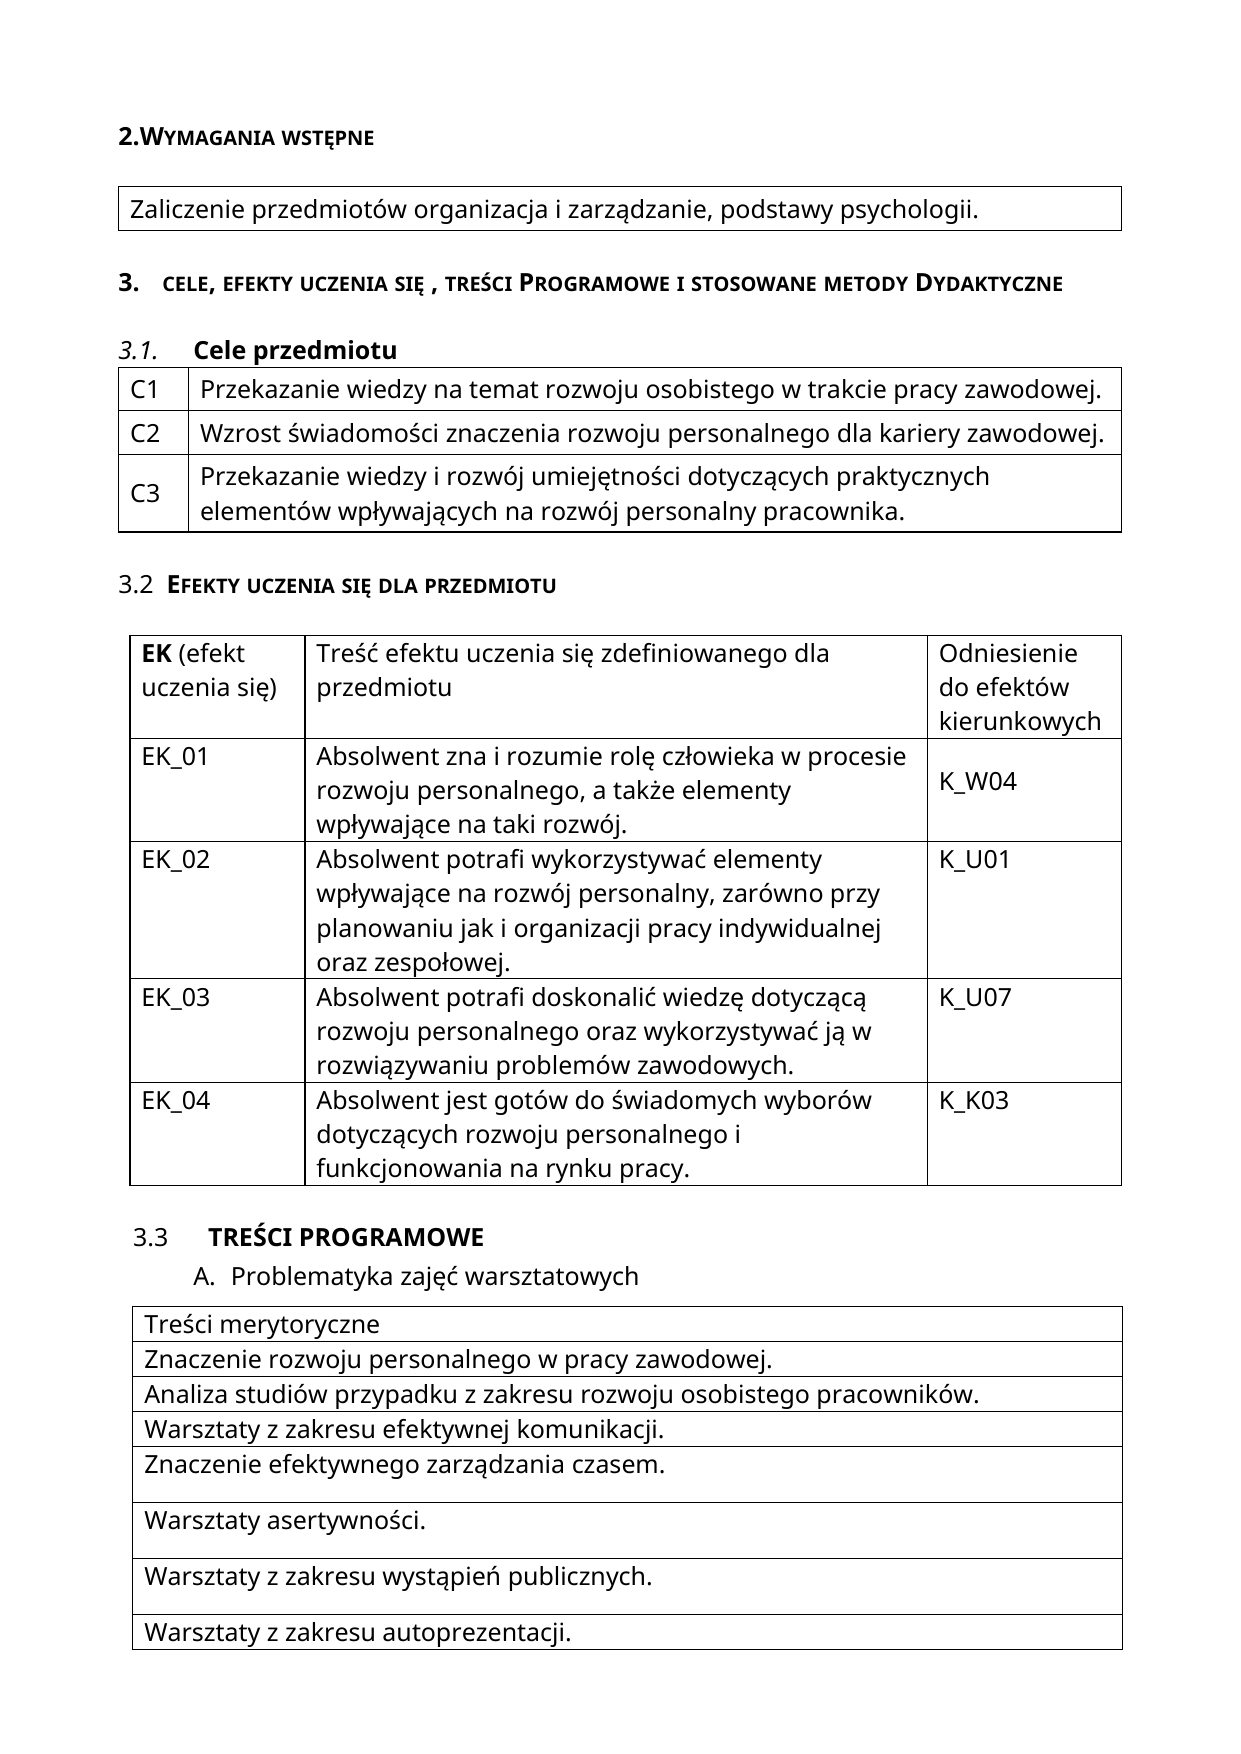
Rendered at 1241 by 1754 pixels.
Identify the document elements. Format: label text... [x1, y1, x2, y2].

table_cell Absolwent jest gotów do świadomych wyborów dotyczących rozwoju personalnego i funkcjonowania na rynku pracy. [306, 1083, 927, 1185]
table_cell EK_02 [131, 842, 304, 978]
table_cell Znaczenie efektywnego zarządzania czasem. [133, 1447, 1122, 1502]
table_cell K_K03 [928, 1083, 1121, 1185]
table_cell Warsztaty z zakresu wystąpień publicznych. [133, 1559, 1122, 1614]
table_header Zaliczenie przedmiotów organizacja i zarządzanie, podstawy psychologii. [119, 187, 1121, 230]
table_cell K_U01 [928, 842, 1121, 978]
list Problematyka zajęć warsztatowych [193, 1259, 1122, 1293]
table_cell Absolwent potrafi wykorzystywać elementy wpływające na rozwój personalny, zarówno przy planowaniu jak i organizacji pracy indywidualnej oraz zespołowej. [306, 842, 927, 978]
table_header C1 [119, 368, 188, 410]
table_cell K_U07 [928, 979, 1121, 1082]
table_header EK (efekt uczenia się) [131, 636, 304, 738]
text 2.Wymagania wstępne [118, 118, 1122, 152]
list Cele przedmiotu [118, 333, 1122, 367]
text 3.2 Efekty uczenia się dla przedmiotu [118, 566, 1122, 601]
table_header Odniesienie do efektów kierunkowych [928, 636, 1121, 738]
table_cell Warsztaty asertywności. [133, 1503, 1122, 1558]
table_cell C2 [119, 411, 188, 454]
table_cell Przekazanie wiedzy i rozwój umiejętności dotyczących praktycznych elementów wpływających na rozwój personalny pracownika. [189, 455, 1121, 531]
table_cell EK_01 [131, 739, 304, 841]
table_cell C3 [119, 455, 188, 531]
table_cell Wzrost świadomości znaczenia rozwoju personalnego dla kariery zawodowej. [189, 411, 1121, 454]
table_cell K_W04 [928, 739, 1121, 841]
table_cell Analiza studiów przypadku z zakresu rozwoju osobistego pracowników. [133, 1377, 1122, 1411]
table_cell EK_04 [131, 1083, 304, 1185]
table_cell Warsztaty z zakresu efektywnej komunikacji. [133, 1412, 1122, 1446]
table_cell EK_03 [131, 979, 304, 1082]
list TREŚCI PROGRAMOWE [133, 1220, 1122, 1254]
table_cell Absolwent zna i rozumie rolę człowieka w procesie rozwoju personalnego, a także elementy wpływające na taki rozwój. [306, 739, 927, 841]
table_header Treści merytoryczne [133, 1307, 1122, 1341]
list cele, efekty uczenia się , treści Programowe i stosowane metody Dydaktyczne [118, 265, 1122, 299]
table_cell Znaczenie rozwoju personalnego w pracy zawodowej. [133, 1342, 1122, 1376]
table_header Treść efektu uczenia się zdefiniowanego dla przedmiotu [306, 636, 927, 738]
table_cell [133, 1615, 1122, 1649]
table_header Przekazanie wiedzy na temat rozwoju osobistego w trakcie pracy zawodowej. [189, 368, 1121, 410]
table_cell Absolwent potrafi doskonalić wiedzę dotyczącą rozwoju personalnego oraz wykorzystywać ją w rozwiązywaniu problemów zawodowych. [306, 979, 927, 1082]
